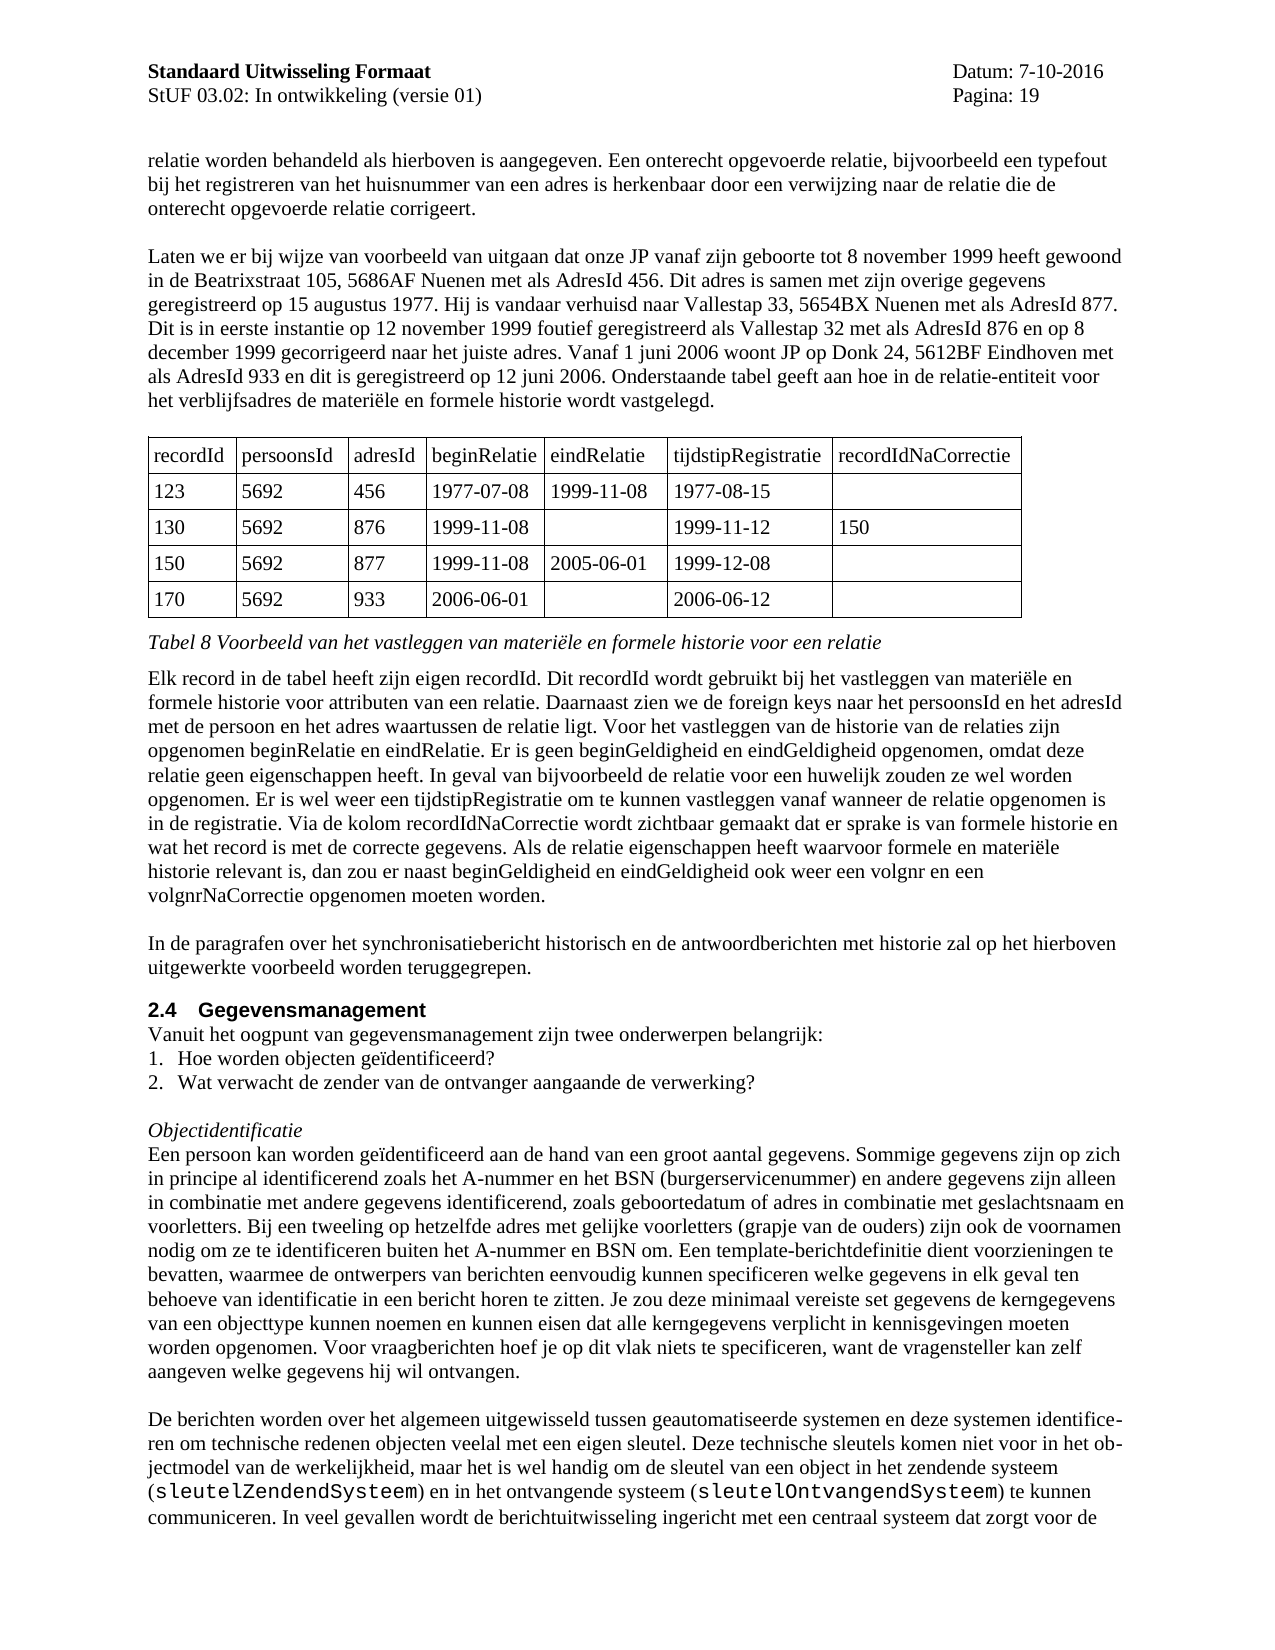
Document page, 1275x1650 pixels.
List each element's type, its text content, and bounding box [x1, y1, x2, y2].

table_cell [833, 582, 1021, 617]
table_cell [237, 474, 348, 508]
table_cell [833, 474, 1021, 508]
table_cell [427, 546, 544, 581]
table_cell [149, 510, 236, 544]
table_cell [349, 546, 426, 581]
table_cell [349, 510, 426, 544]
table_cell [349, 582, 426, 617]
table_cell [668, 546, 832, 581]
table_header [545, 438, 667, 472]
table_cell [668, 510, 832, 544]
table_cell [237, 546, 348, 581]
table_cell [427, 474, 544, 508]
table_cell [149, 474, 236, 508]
text Elk record in de tabel heeft zijn eigen recordId. Dit recordId wordt gebruikt bij het vastleggen van materiële en formele historie voor attributen van een relatie. Daarnaast zien we de foreign keys naar het persoonsId en het adresId met de persoon en het adres waartussen de relatie ligt. Voor het vastleggen van de historie van de relaties zijn opgenomen beginRelatie en eindRelatie. Er is geen beginGeldigheid en eindGeldigheid opgenomen, omdat deze relatie geen eigenschappen heeft. In geval van bijvoorbeeld de relatie voor een huwelijk zouden ze wel worden opgenomen. Er is wel weer een tijdstipRegistratie om te kunnen vastleggen vanaf wanneer de relatie opgenomen is in de registratie. Via de kolom recordIdNaCorrectie wordt zichtbaar gemaakt dat er sprake is van formele historie en wat het record is met de correcte gegevens. Als de relatie eigenschappen heeft waarvoor formele en materiële historie relevant is, dan zou er naast beginGeldigheid en eindGeldigheid ook weer een volgnr en een volgnrNaCorrectie opgenomen moeten worden. [148, 666, 1127, 907]
list Hoe worden objecten geïdentificeerd? [148, 1046, 1127, 1070]
text In de paragrafen over het synchronisatiebericht historisch en de antwoordberichten met historie zal op het hierboven uitgewerkte voorbeeld worden teruggegrepen. [148, 931, 1127, 979]
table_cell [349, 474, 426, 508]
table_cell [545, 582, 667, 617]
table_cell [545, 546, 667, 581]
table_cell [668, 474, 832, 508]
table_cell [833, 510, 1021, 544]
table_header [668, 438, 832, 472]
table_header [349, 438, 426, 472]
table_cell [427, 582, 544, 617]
list Wat verwacht de zender van de ontvanger aangaande de verwerking? [148, 1070, 1127, 1094]
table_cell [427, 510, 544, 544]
subtitle Gegevensmanagement [148, 998, 1127, 1022]
text Objectidentificatie [148, 1118, 1127, 1142]
text Vanuit het oogpunt van gegevensmanagement zijn twee onderwerpen belangrijk: [148, 1022, 1127, 1046]
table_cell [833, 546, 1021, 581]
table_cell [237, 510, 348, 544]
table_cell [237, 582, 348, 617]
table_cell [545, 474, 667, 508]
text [148, 148, 1127, 220]
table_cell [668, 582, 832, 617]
text Een persoon kan worden geïdentificeerd aan de hand van een groot aantal gegevens. Sommige gegevens zijn op zich in principe al identificerend zoals het A-nummer en het BSN (burgerservicenummer) en andere gegevens zijn alleen in combinatie met andere gegevens identificerend, zoals geboortedatum of adres in combinatie met geslachtsnaam en voorletters. Bij een tweeling op hetzelfde adres met gelijke voorletters (grapje van de ouders) zijn ook de voornamen nodig om ze te identificeren buiten het A-nummer en BSN om. Een template-berichtdefinitie dient voorzieningen te bevatten, waarmee de ontwerpers van berichten eenvoudig kunnen specificeren welke gegevens in elk geval ten behoeve van identificatie in een bericht horen te zitten. Je zou deze minimaal vereiste set gegevens de kerngegevens van een objecttype kunnen noemen en kunnen eisen dat alle kerngegevens verplicht in kennisgevingen moeten worden opgenomen. Voor vraagberichten hoef je op dit vlak niets te specificeren, want de vragensteller kan zelf aangeven welke gegevens hij wil ontvangen. [148, 1142, 1127, 1383]
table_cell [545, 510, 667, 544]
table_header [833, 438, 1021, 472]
text Laten we er bij wijze van voorbeeld van uitgaan dat onze JP vanaf zijn geboorte tot 8 november 1999 heeft gewoond in de Beatrixstraat 105, 5686AF Nuenen met als AdresId 456. Dit adres is samen met zijn overige gegevens geregistreerd op 15 augustus 1977. Hij is vandaar verhuisd naar Vallestap 33, 5654BX Nuenen met als AdresId 877. Dit is in eerste instantie op 12 november 1999 foutief geregistreerd als Vallestap 32 met als AdresId 876 en op 8 december 1999 gecorrigeerd naar het juiste adres. Vanaf 1 juni 2006 woont JP op Donk 24, 5612BF Eindhoven met als AdresId 933 en dit is geregistreerd op 12 juni 2006. Onderstaande tabel geeft aan hoe in de relatie-entiteit voor het verblijfsadres de materiële en formele historie wordt vastgelegd. [148, 244, 1127, 412]
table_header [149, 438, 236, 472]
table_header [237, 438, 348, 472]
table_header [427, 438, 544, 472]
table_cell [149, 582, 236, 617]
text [148, 1407, 1127, 1529]
text Tabel 2.8 Voorbeeld van het vastleggen van materiële en formele historie voor een relatie [148, 630, 1127, 654]
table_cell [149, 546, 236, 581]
